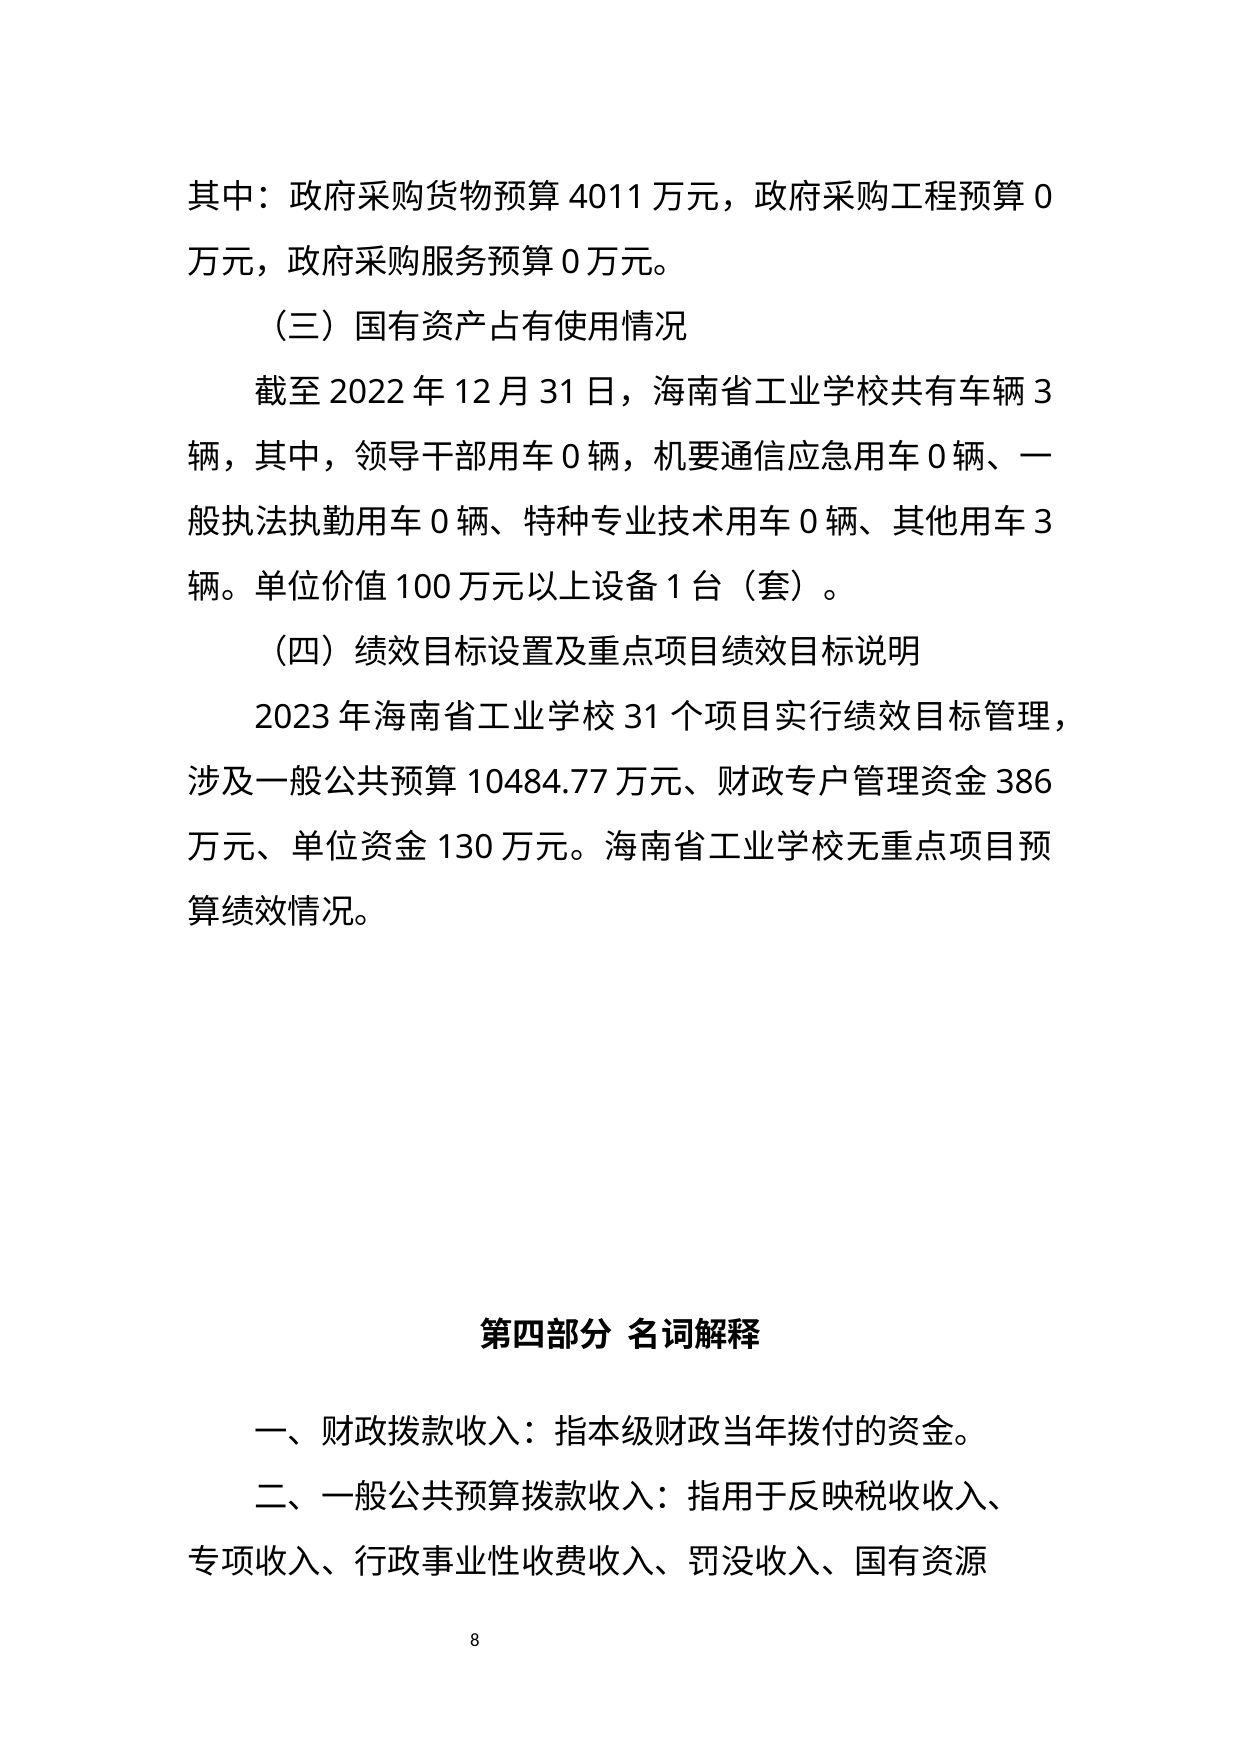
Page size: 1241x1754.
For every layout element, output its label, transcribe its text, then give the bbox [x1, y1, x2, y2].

text 第四部分 名词解释 [187, 1299, 1053, 1364]
text （三）国有资产占有使用情况 [187, 292, 1053, 357]
text （四）绩效目标设置及重点项目绩效目标说明 [187, 617, 1053, 682]
text 2023年海南省工业学校31个项目实行绩效目标管理，涉及一般公共预算10484.77万元、财政专户管理资金386万元、单位资金130万元。海南省工业学校无重点项目预算绩效情况。 [187, 682, 1053, 942]
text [187, 1462, 1053, 1592]
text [187, 162, 1053, 292]
text 一、财政拨款收入：指本级财政当年拨付的资金。 [187, 1397, 1053, 1462]
text 截至2022年12月31日，海南省工业学校共有车辆3辆，其中，领导干部用车0辆，机要通信应急用车0辆、一般执法执勤用车0辆、特种专业技术用车0辆、其他用车3辆。单位价值100万元以上设备1台（套）。 [187, 357, 1053, 617]
